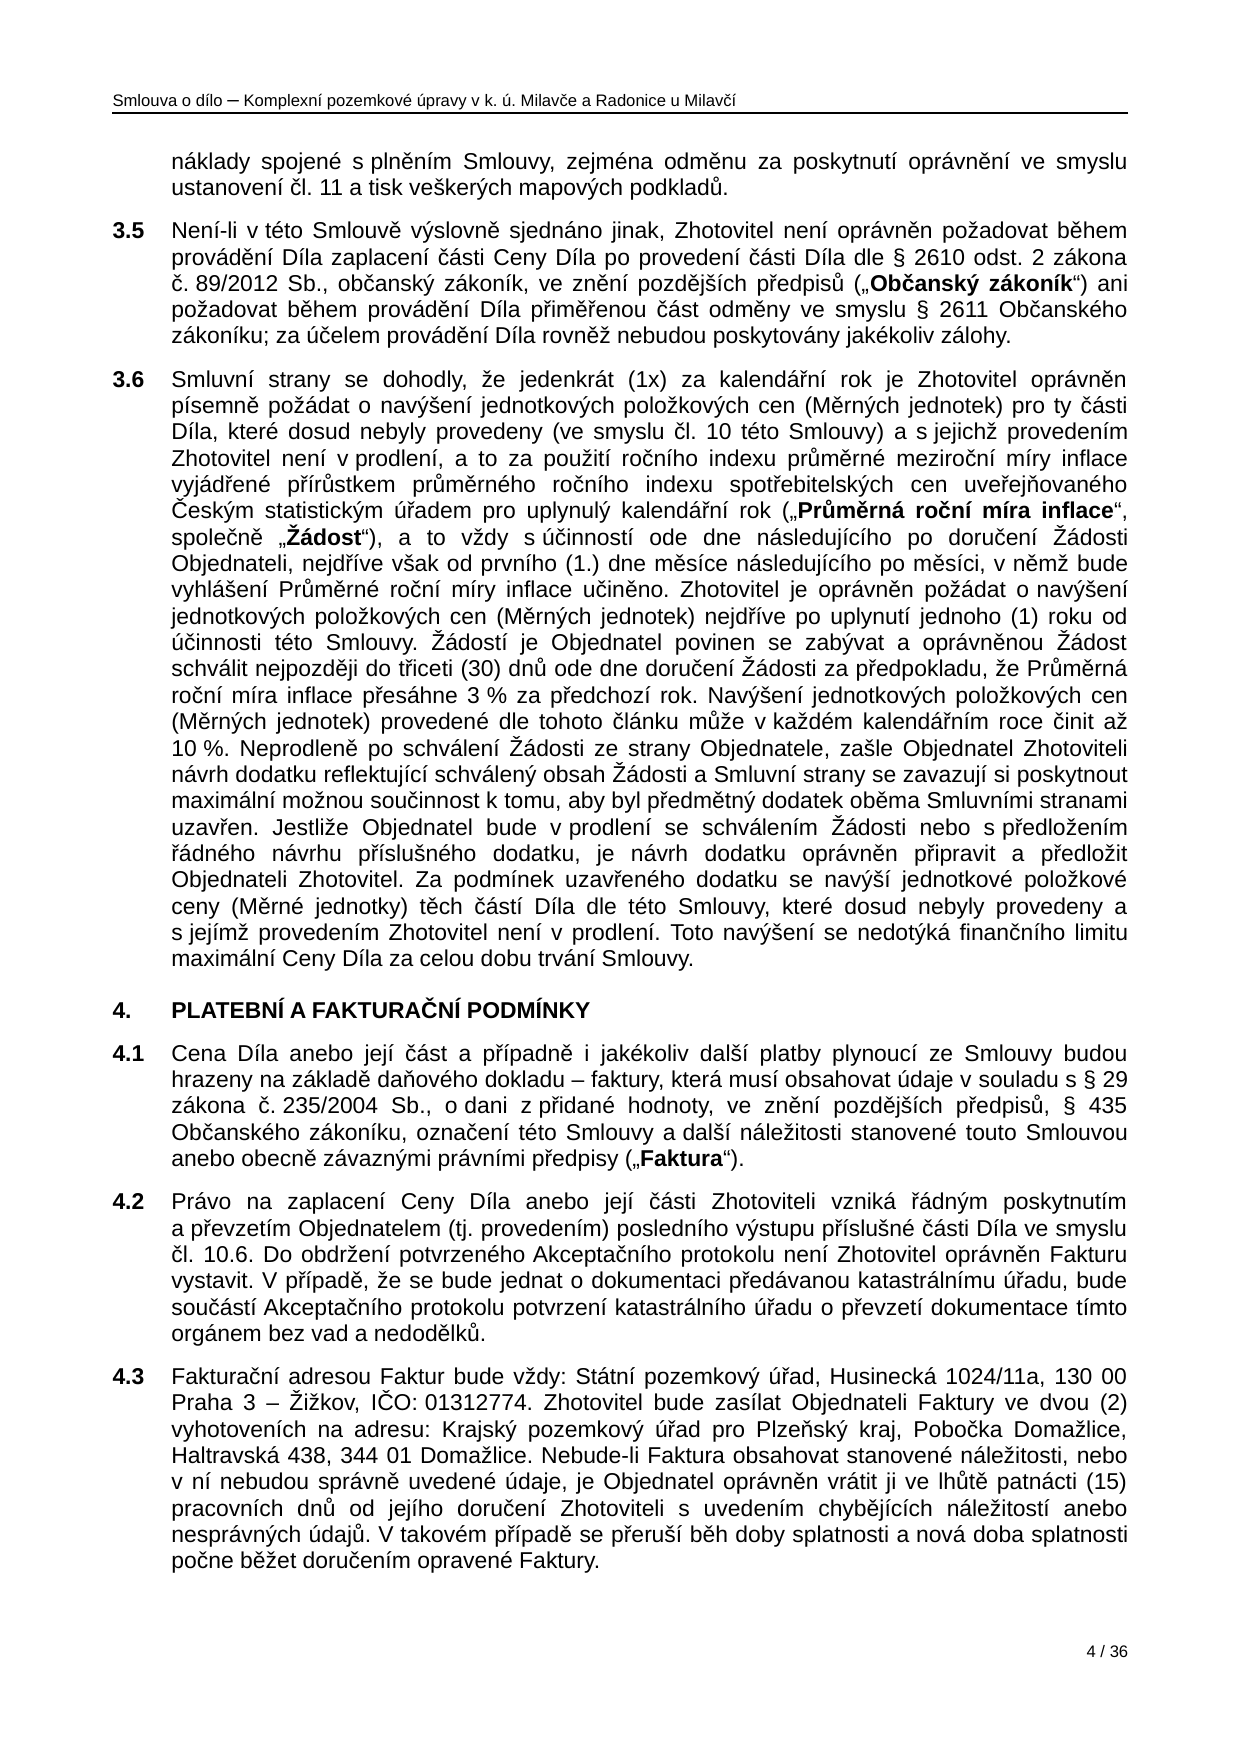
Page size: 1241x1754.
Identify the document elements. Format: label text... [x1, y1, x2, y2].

text Platební a fakturační podmínky [112, 997, 1128, 1023]
text Smluvní strany se dohodly, že jedenkrát (1x) za kalendářní rok je Zhotovitel oprávněn písemně požádat o navýšení jednotkových položkových cen (Měrných jednotek) pro ty části Díla, které dosud nebyly provedeny (ve smyslu čl. 10 této Smlouvy) a s jejichž provedením Zhotovitel není v prodlení, a to za použití ročního indexu průměrné meziroční míry inflace vyjádřené přírůstkem průměrného ročního indexu spotřebitelských cen uveřejňovaného Českým statistickým úřadem pro uplynulý kalendářní rok („Průměrná roční míra inflace“, společně „Žádost“), a to vždy s účinností ode dne následujícího po doručení Žádosti Objednateli, nejdříve však od prvního (1.) dne měsíce následujícího po měsíci, v němž bude vyhlášení Průměrné roční míry inflace učiněno. Zhotovitel je oprávněn požádat o navýšení jednotkových položkových cen (Měrných jednotek) nejdříve po uplynutí jednoho (1) roku od účinnosti této Smlouvy. Žádostí je Objednatel povinen se zabývat a oprávněnou Žádost schválit nejpozději do třiceti (30) dnů ode dne doručení Žádosti za předpokladu, že Průměrná roční míra inflace přesáhne 3 % za předchozí rok. Navýšení jednotkových položkových cen (Měrných jednotek) provedené dle tohoto článku může v každém kalendářním roce činit až 10 %. Neprodleně po schválení Žádosti ze strany Objednatele, zašle Objednatel Zhotoviteli návrh dodatku reflektující schválený obsah Žádosti a Smluvní strany se zavazují si poskytnout maximální možnou součinnost k tomu, aby byl předmětný dodatek oběma Smluvními stranami uzavřen. Jestliže Objednatel bude v prodlení se schválením Žádosti nebo s předložením řádného návrhu příslušného dodatku, je návrh dodatku oprávněn připravit a předložit Objednateli Zhotovitel. Za podmínek uzavřeného dodatku se navýší jednotkové položkové ceny (Měrné jednotky) těch částí Díla dle této Smlouvy, které dosud nebyly provedeny a s jejímž provedením Zhotovitel není v prodlení. Toto navýšení se nedotýká finančního limitu maximální Ceny Díla za celou dobu trvání Smlouvy. [112, 366, 1128, 972]
text Není-li v této Smlouvě výslovně sjednáno jinak, Zhotovitel není oprávněn požadovat během provádění Díla zaplacení části Ceny Díla po provedení části Díla dle § 2610 odst. 2 zákona č. 89/2012 Sb., občanský zákoník, ve znění pozdějších předpisů („Občanský zákoník“) ani požadovat během provádění Díla přiměřenou část odměny ve smyslu § 2611 Občanského zákoníku; za účelem provádění Díla rovněž nebudou poskytovány jakékoliv zálohy. [112, 217, 1128, 349]
text Cena Díla anebo její část a případně i jakékoliv další platby plynoucí ze Smlouvy budou hrazeny na základě daňového dokladu – faktury, která musí obsahovat údaje v souladu s § 29 zákona č. 235/2004 Sb., o dani z přidané hodnoty, ve znění pozdějších předpisů, § 435 Občanského zákoníku, označení této Smlouvy a další náležitosti stanovené touto Smlouvou anebo obecně závaznými právními předpisy („Faktura“). [112, 1040, 1128, 1171]
text Fakturační adresou Faktur bude vždy: Státní pozemkový úřad, Husinecká 1024/11a, 130 00 Praha 3 – Žižkov, IČO: 01312774. Zhotovitel bude zasílat Objednateli Faktury ve dvou (2) vyhotoveních na adresu: Krajský pozemkový úřad pro Plzeňský kraj, Pobočka Domažlice, Haltravská 438, 344 01 Domažlice. Nebude-li Faktura obsahovat stanovené náležitosti, nebo v ní nebudou správně uvedené údaje, je Objednatel oprávněn vrátit ji ve lhůtě patnácti (15) pracovních dnů od jejího doručení Zhotoviteli s uvedením chybějících náležitostí anebo nesprávných údajů. V takovém případě se přeruší běh doby splatnosti a nová doba splatnosti počne běžet doručením opravené Faktury. [112, 1363, 1128, 1574]
text Právo na zaplacení Ceny Díla anebo její části Zhotoviteli vzniká řádným poskytnutím a převzetím Objednatelem (tj. provedením) posledního výstupu příslušné části Díla ve smyslu čl. 10.6. Do obdržení potvrzeného Akceptačního protokolu není Zhotovitel oprávněn Fakturu vystavit. V případě, že se bude jednat o dokumentaci předávanou katastrálnímu úřadu, bude součástí Akceptačního protokolu potvrzení katastrálního úřadu o převzetí dokumentace tímto orgánem bez vad a nedodělků. [112, 1188, 1128, 1346]
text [112, 148, 1128, 200]
